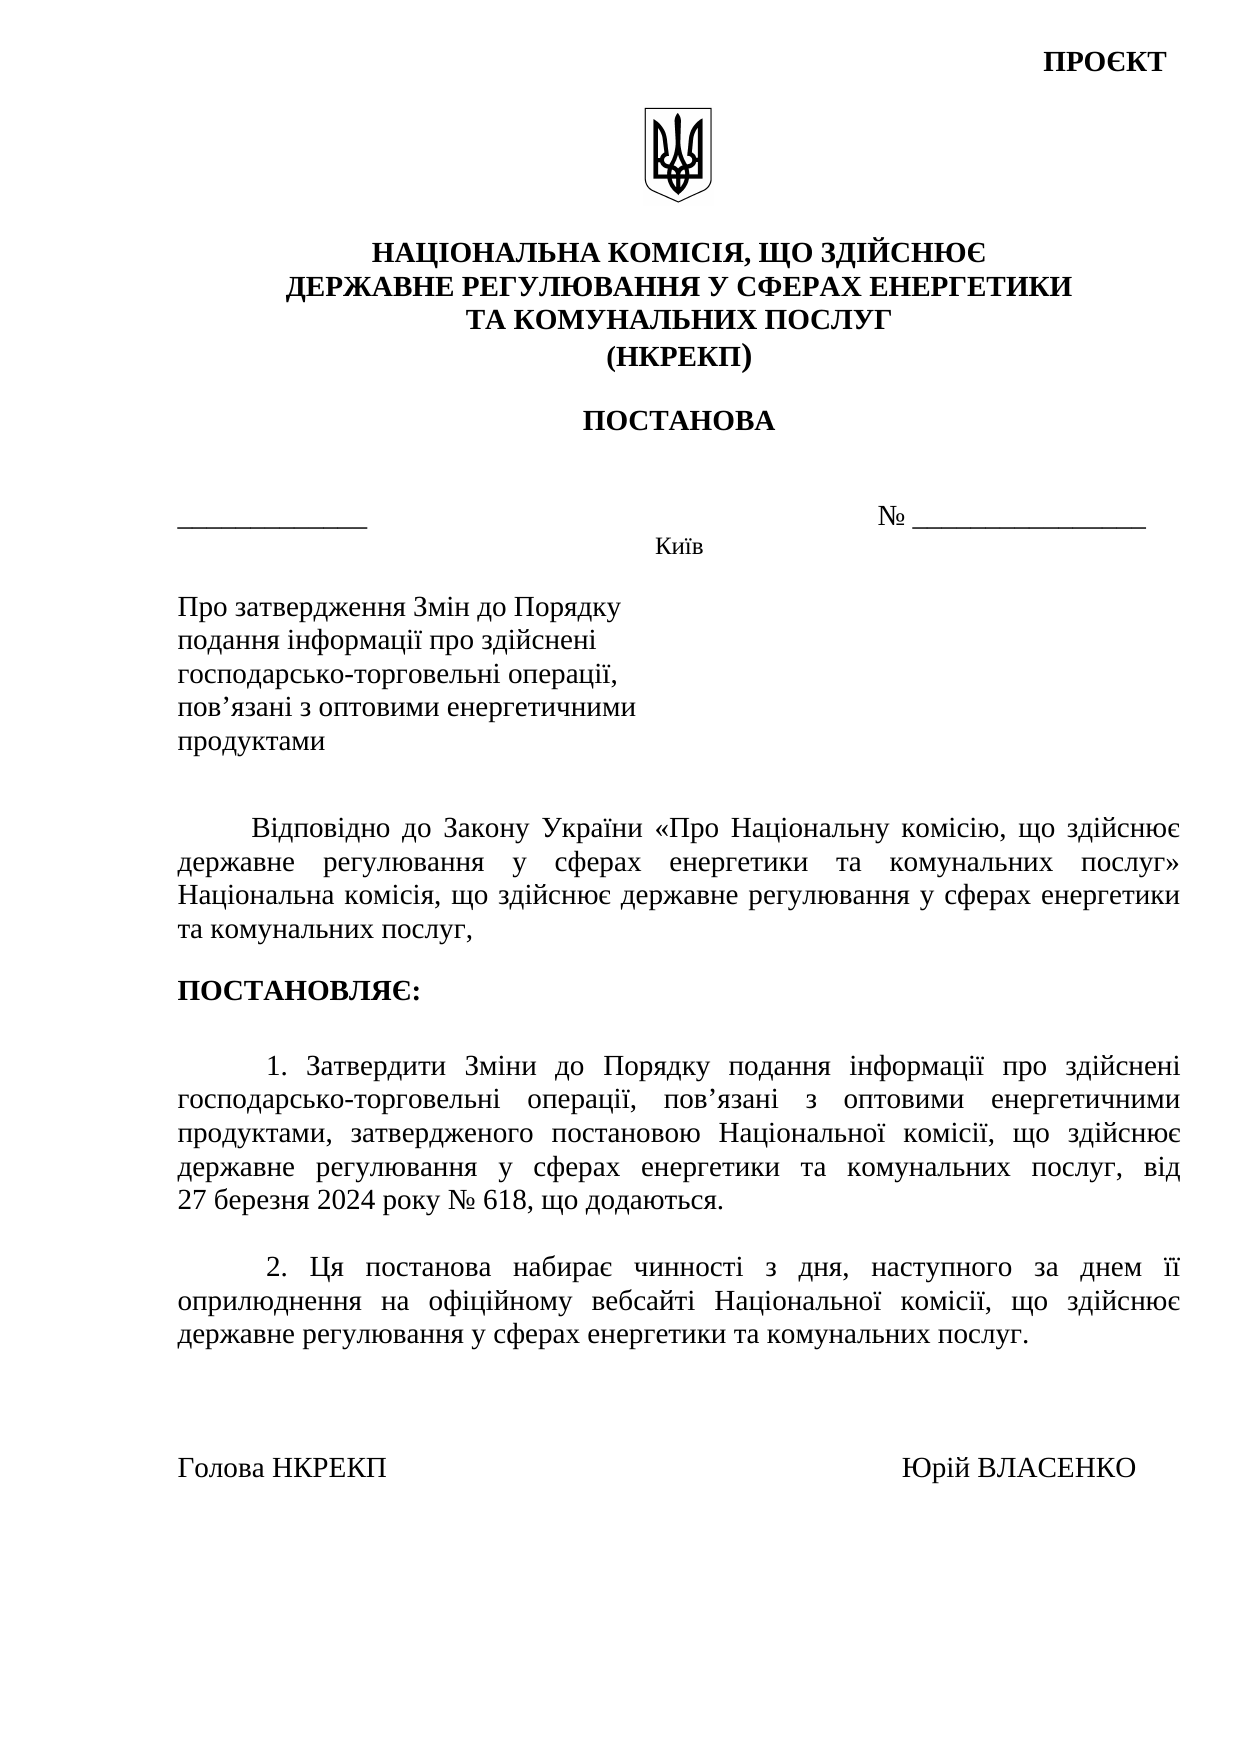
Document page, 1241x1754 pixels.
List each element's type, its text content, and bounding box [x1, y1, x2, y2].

text Київ [177, 531, 1181, 560]
text Голова НКРЕКП Юрій ВЛАСЕНКО [177, 1451, 1181, 1484]
text Про затвердження Змін до Порядку [177, 560, 1181, 622]
text господарсько-торговельні операції, [177, 656, 1181, 689]
text Відповідно до Закону України «Про Національну комісію, що здійснює державне регулювання у сферах енергетики та комунальних послуг» Національна комісія, що здійснює державне регулювання у сферах енергетики та комунальних послуг, [177, 810, 1181, 944]
text 1. Затвердити Зміни до Порядку подання інформації про здійснені господарсько-торговельні операції, пов’язані з оптовими енергетичними продуктами, затвердженого постановою Національної комісії, що здійснює державне регулювання у сферах енергетики та комунальних послуг, від 27 березня 2024 року № 618, що додаються. [177, 1048, 1181, 1216]
text (НКРЕКП) [177, 336, 1181, 374]
text ПОСТАНОВЛЯЄ: [177, 973, 1240, 1007]
text подання інформації про здійснені [177, 622, 1181, 656]
text 2. Ця постанова набирає чинності з дня, наступного за днем її оприлюднення на офіційному вебсайті Національної комісії, що здійснює державне регулювання у сферах енергетики та комунальних послуг. [177, 1249, 1181, 1350]
text НАЦІОНАЛЬНА КОМІСІЯ, ЩО ЗДІЙСНЮЄ [177, 235, 1181, 269]
text ПОСТАНОВА [177, 403, 1181, 436]
text продуктами [177, 723, 1181, 757]
text _____________ № ________________ [177, 498, 1181, 531]
text пов’язані з оптовими енергетичними [177, 689, 1181, 723]
text ДЕРЖАВНЕ РЕГУЛЮВАННЯ У СФЕРАХ ЕНЕРГЕТИКИ [177, 269, 1181, 302]
text ТА КОМУНАЛЬНИХ ПОСЛУГ [177, 302, 1181, 336]
